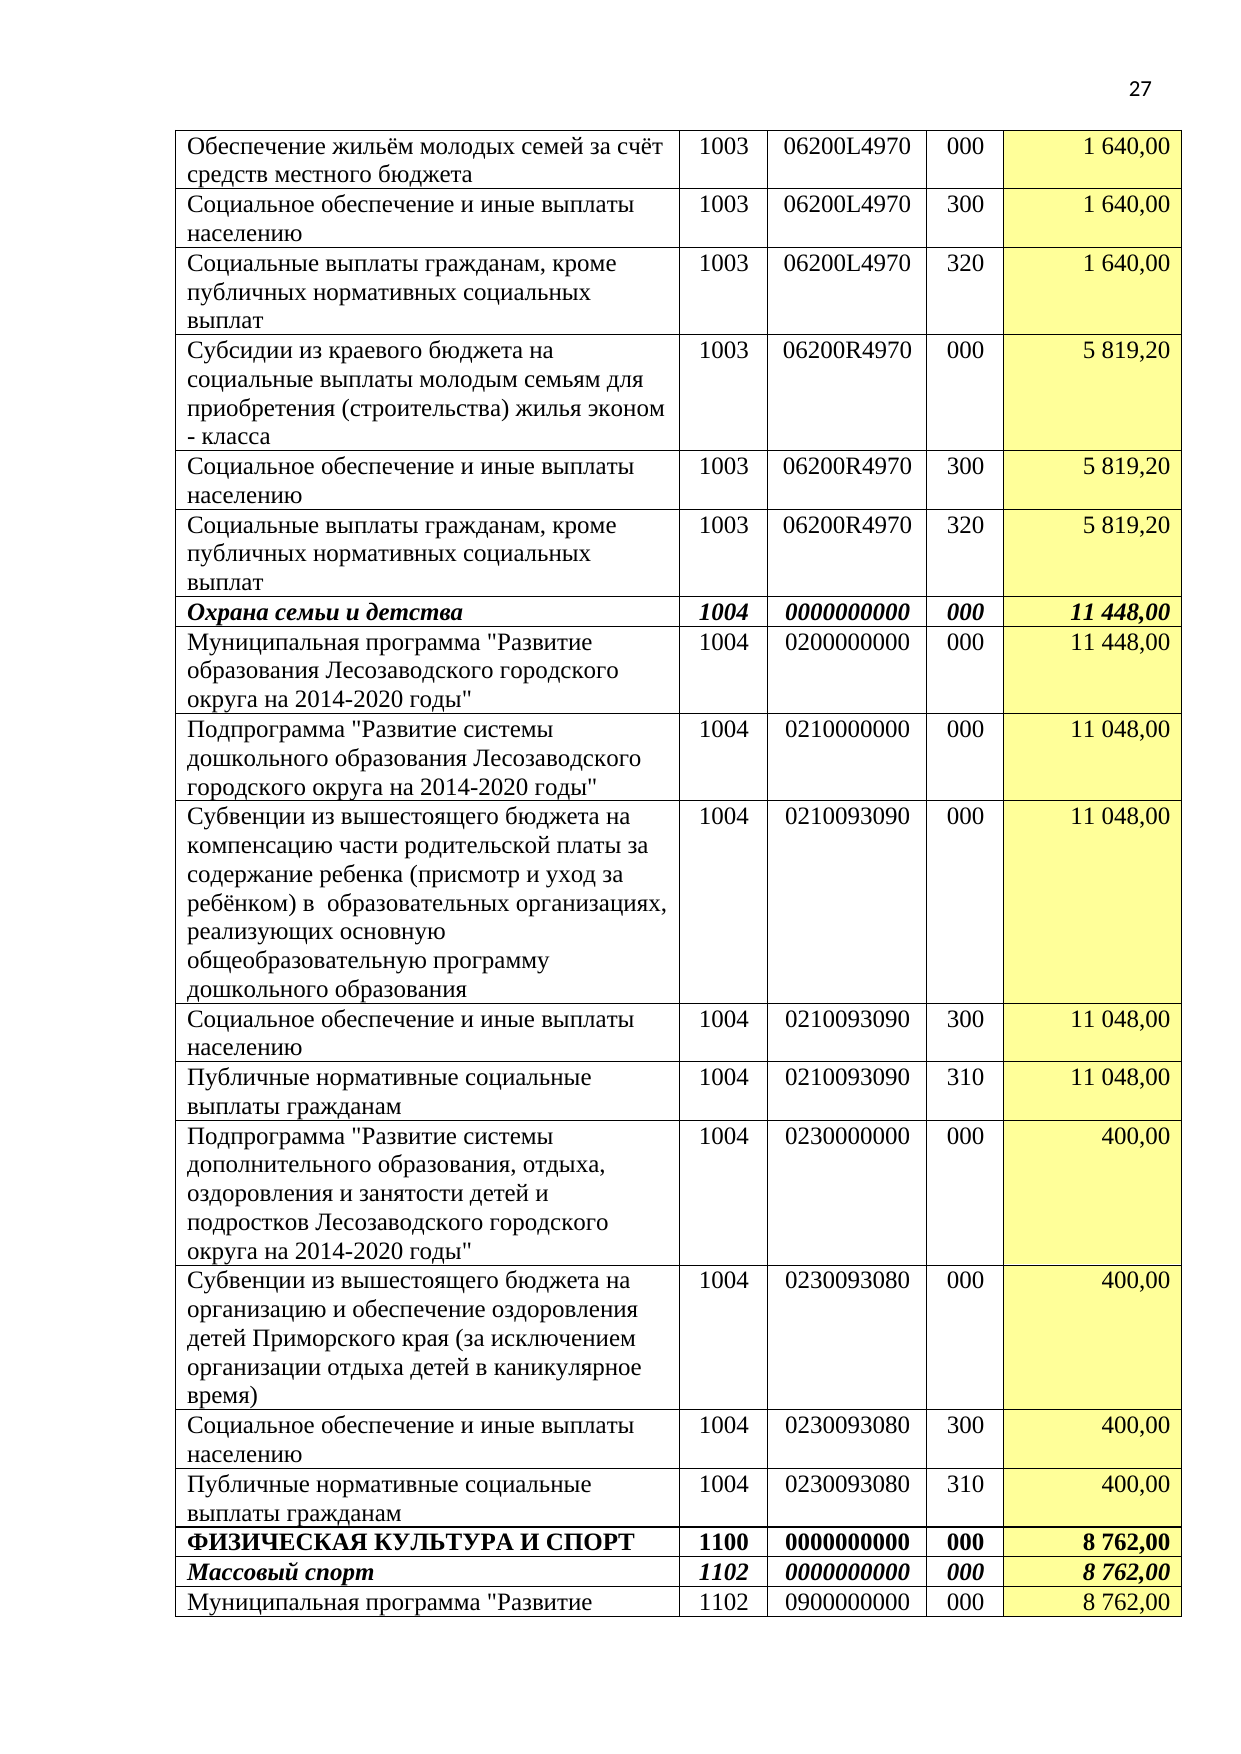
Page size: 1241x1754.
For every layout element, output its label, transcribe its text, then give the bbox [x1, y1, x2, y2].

table_cell 1004 [680, 1004, 767, 1061]
table_cell 11 048,00 [1004, 1004, 1181, 1061]
table_cell 000 [927, 1557, 1003, 1586]
table_cell 1004 [680, 1121, 767, 1264]
table_cell 0000000000 [768, 597, 926, 626]
table_cell 1004 [680, 1062, 767, 1120]
table_cell 1004 [680, 714, 767, 800]
table_cell 1004 [680, 1469, 767, 1526]
table_cell Социальное обеспечение и иные выплаты населению [176, 189, 679, 247]
table_cell 1003 [680, 189, 767, 247]
table_cell 000 [927, 627, 1003, 713]
table_cell 1004 [680, 1410, 767, 1468]
table_cell 06200L4970 [768, 131, 926, 188]
table_cell 1003 [680, 510, 767, 596]
table_cell 8 762,00 [1004, 1587, 1181, 1616]
table_cell 400,00 [1004, 1410, 1181, 1468]
table_cell 300 [927, 189, 1003, 247]
table_cell 06200R4970 [768, 510, 926, 596]
table_cell 06200L4970 [768, 189, 926, 247]
table_cell Подпрограмма "Развитие системы дошкольного образования Лесозаводского городского округа на 2014-2020 годы" [176, 714, 679, 800]
table_cell 06200R4970 [768, 451, 926, 509]
table_cell Массовый спорт [176, 1557, 679, 1586]
table_cell Социальные выплаты гражданам, кроме публичных нормативных социальных выплат [176, 510, 679, 596]
table_cell 1003 [680, 451, 767, 509]
table_cell 06200L4970 [768, 248, 926, 334]
table_cell 1003 [680, 131, 767, 188]
table_cell 0000000000 [768, 1528, 926, 1556]
table_cell 5 819,20 [1004, 451, 1181, 509]
table_cell Публичные нормативные социальные выплаты гражданам [176, 1469, 679, 1526]
table_cell 000 [927, 1528, 1003, 1556]
table_cell 400,00 [1004, 1121, 1181, 1264]
table_cell 000 [927, 1587, 1003, 1616]
table_cell 0230093080 [768, 1266, 926, 1409]
table_cell 11 448,00 [1004, 627, 1181, 713]
table_cell 300 [927, 451, 1003, 509]
table_cell 000 [927, 1121, 1003, 1264]
table_cell 0230093080 [768, 1469, 926, 1526]
table_cell Социальное обеспечение и иные выплаты населению [176, 1410, 679, 1468]
table_cell 0210000000 [768, 714, 926, 800]
table_cell Субвенции из вышестоящего бюджета на компенсацию части родительской платы за содержание ребенка (присмотр и уход за ребёнком) в образовательных организациях, реализующих основную общеобразовательную программу дошкольного образования [176, 801, 679, 1003]
table_cell 11 048,00 [1004, 714, 1181, 800]
table_cell 310 [927, 1469, 1003, 1526]
table_cell Социальное обеспечение и иные выплаты населению [176, 451, 679, 509]
table_cell 300 [927, 1410, 1003, 1468]
table_cell Субсидии из краевого бюджета на социальные выплаты молодым семьям для приобретения (строительства) жилья эконом - класса [176, 335, 679, 450]
table_cell 1 640,00 [1004, 248, 1181, 334]
table_cell Субвенции из вышестоящего бюджета на организацию и обеспечение оздоровления детей Приморского края (за исключением организации отдыха детей в каникулярное время) [176, 1266, 679, 1409]
table_cell 1003 [680, 335, 767, 450]
table_cell 000 [927, 714, 1003, 800]
table_cell 1004 [680, 1266, 767, 1409]
table_cell 000 [927, 1266, 1003, 1409]
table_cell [176, 1587, 679, 1616]
table_cell 1003 [680, 248, 767, 334]
table_cell 000 [927, 597, 1003, 626]
table_cell 8 762,00 [1004, 1557, 1181, 1586]
table_cell Обеспечение жильём молодых семей за счёт средств местного бюджета [176, 131, 679, 188]
table_cell 1004 [680, 627, 767, 713]
table_cell 0200000000 [768, 627, 926, 713]
table_cell 1 640,00 [1004, 131, 1181, 188]
table_cell ФИЗИЧЕСКАЯ КУЛЬТУРА И СПОРТ [176, 1528, 679, 1556]
table_cell 1102 [680, 1557, 767, 1586]
table_cell 11 048,00 [1004, 1062, 1181, 1120]
table_cell 1004 [680, 597, 767, 626]
table_cell 0900000000 [768, 1587, 926, 1616]
table_cell 0210093090 [768, 1062, 926, 1120]
table_cell Публичные нормативные социальные выплаты гражданам [176, 1062, 679, 1120]
table_cell Социальное обеспечение и иные выплаты населению [176, 1004, 679, 1061]
table_cell 400,00 [1004, 1266, 1181, 1409]
table_cell 5 819,20 [1004, 510, 1181, 596]
table_cell 000 [927, 131, 1003, 188]
table_cell 000 [927, 801, 1003, 1003]
table_cell 300 [927, 1004, 1003, 1061]
table_cell 320 [927, 248, 1003, 334]
table_cell 5 819,20 [1004, 335, 1181, 450]
table_cell Охрана семьи и детства [176, 597, 679, 626]
table_cell 1004 [680, 801, 767, 1003]
table_cell Социальные выплаты гражданам, кроме публичных нормативных социальных выплат [176, 248, 679, 334]
table_cell 1102 [680, 1587, 767, 1616]
table_cell 000 [927, 335, 1003, 450]
table_cell 0000000000 [768, 1557, 926, 1586]
table_cell 320 [927, 510, 1003, 596]
table_cell 11 448,00 [1004, 597, 1181, 626]
table_cell 06200R4970 [768, 335, 926, 450]
table_cell 0230000000 [768, 1121, 926, 1264]
table_cell Подпрограмма "Развитие системы дополнительного образования, отдыха, оздоровления и занятости детей и подростков Лесозаводского городского округа на 2014-2020 годы" [176, 1121, 679, 1264]
table_cell 310 [927, 1062, 1003, 1120]
table_cell 0210093090 [768, 801, 926, 1003]
table_cell 0230093080 [768, 1410, 926, 1468]
table_cell 0210093090 [768, 1004, 926, 1061]
table_cell 8 762,00 [1004, 1528, 1181, 1556]
table_cell 1100 [680, 1528, 767, 1556]
table_cell 1 640,00 [1004, 189, 1181, 247]
table_cell Муниципальная программа "Развитие образования Лесозаводского городского округа на 2014-2020 годы" [176, 627, 679, 713]
table_cell 400,00 [1004, 1469, 1181, 1526]
table_cell 11 048,00 [1004, 801, 1181, 1003]
